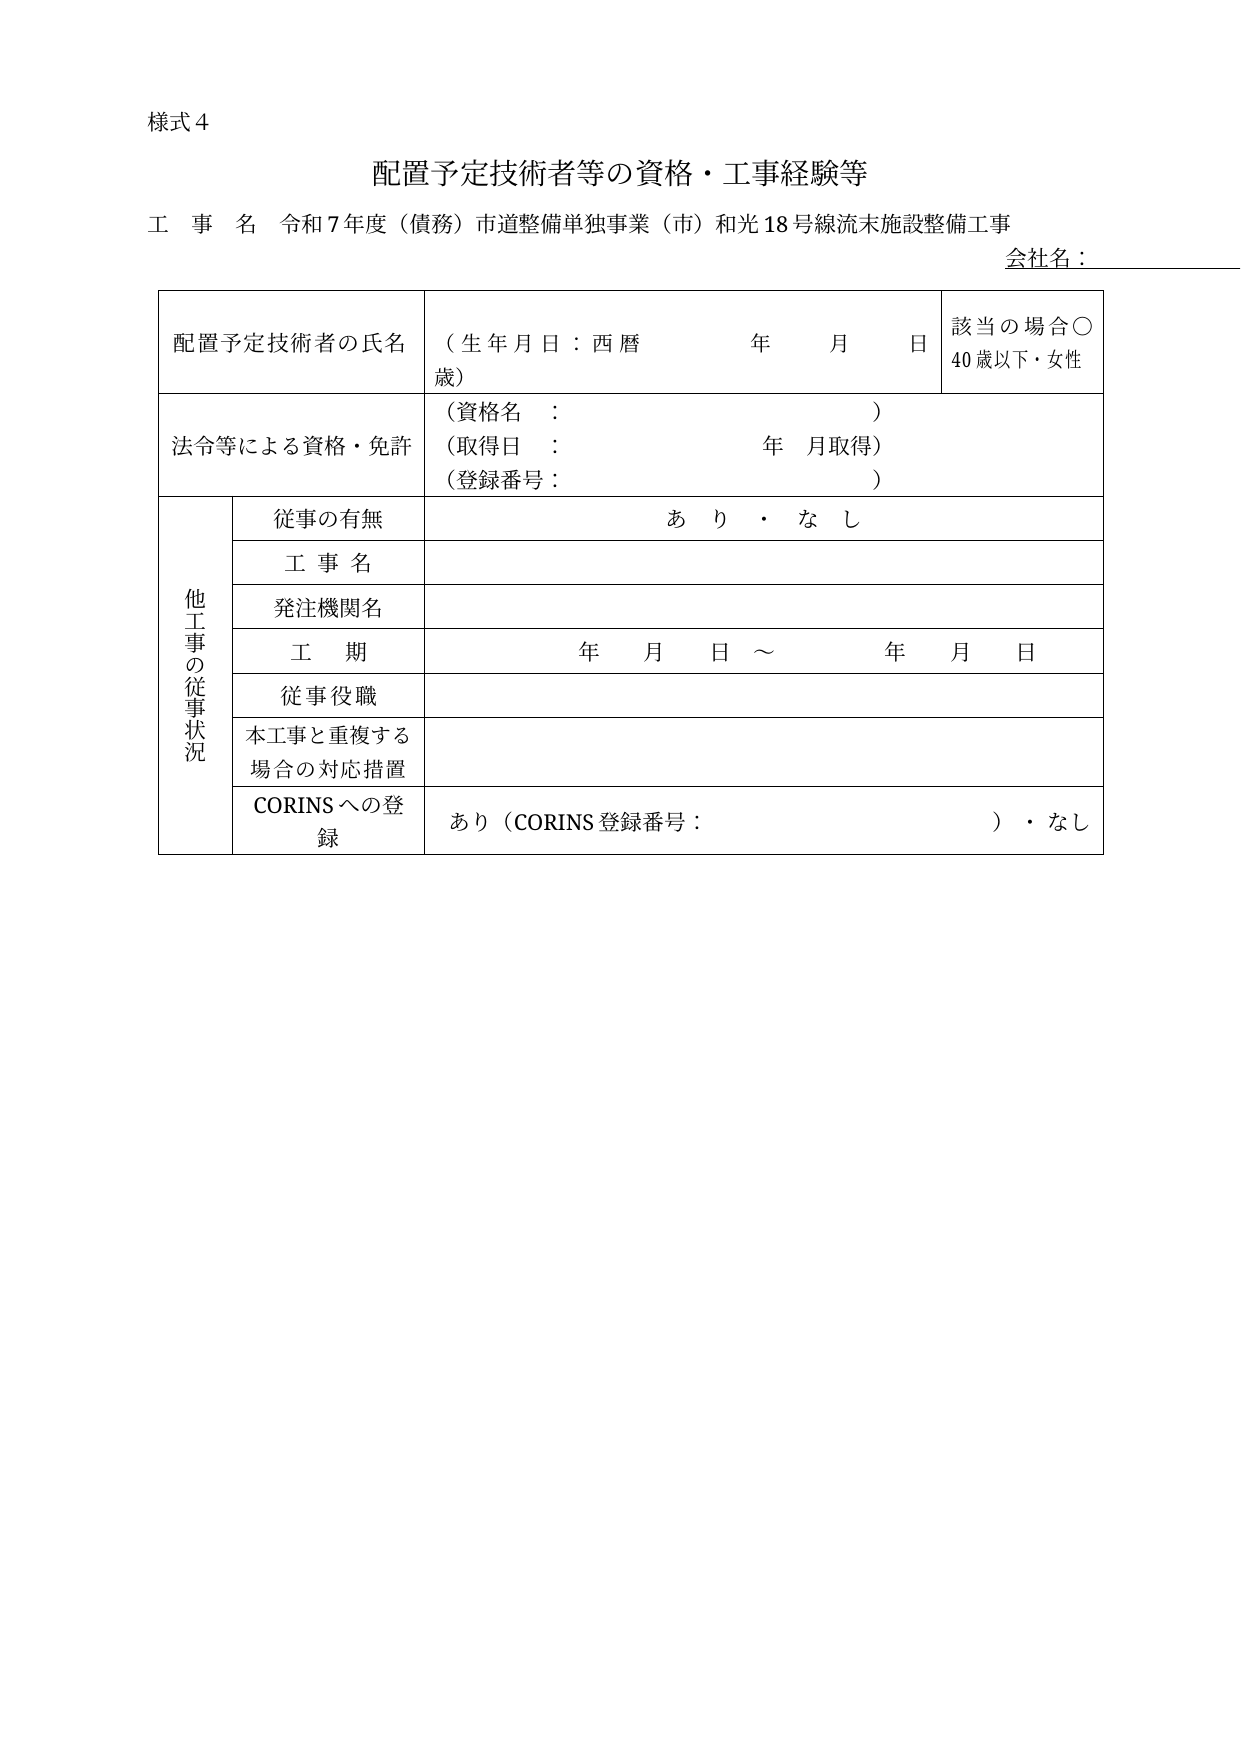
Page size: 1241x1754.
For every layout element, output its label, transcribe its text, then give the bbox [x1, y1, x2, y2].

table_cell 工事名 [233, 541, 424, 584]
table_cell [425, 718, 1103, 786]
table_cell 工期 [233, 629, 424, 673]
table_header 配置予定技術者の氏名 [159, 291, 424, 393]
table_cell [425, 674, 1103, 717]
text 様式４ [148, 104, 1092, 138]
table_cell 年 月 日 ～ 年 月 日 [425, 629, 1103, 673]
table_cell 法令等による資格・免許 [159, 394, 424, 496]
table_header 該当の場合〇40歳以下・女性 [942, 291, 1103, 393]
table_cell 従事役職 [233, 674, 424, 717]
table_cell [425, 541, 1103, 584]
text 工 事 名 令和7年度（債務）市道整備単独事業（市）和光18号線流末施設整備工事 [148, 206, 1092, 239]
table_cell あり（CORINS登録番号： ） ・ なし [425, 787, 1103, 854]
table_cell あ り ・ な し [425, 497, 1103, 540]
table_cell 他工事の従事状況 [159, 497, 232, 854]
table_cell [425, 585, 1103, 628]
table_cell （資格名 ： ） （取得日 ： 年 月取得） （登録番号： ） [425, 394, 1103, 496]
table_cell 従事の有無 [233, 497, 424, 540]
table_cell 本工事と重複する 場合の対応措置 [233, 718, 424, 786]
table_cell 発注機関名 [233, 585, 424, 628]
text 配置予定技術者等の資格・工事経験等 [148, 138, 1092, 206]
text 会社名： [148, 239, 1092, 273]
table_cell CORINSへの登録 [233, 787, 424, 854]
table_header （生年月日：西暦 年 月 日 歳） [425, 291, 941, 393]
